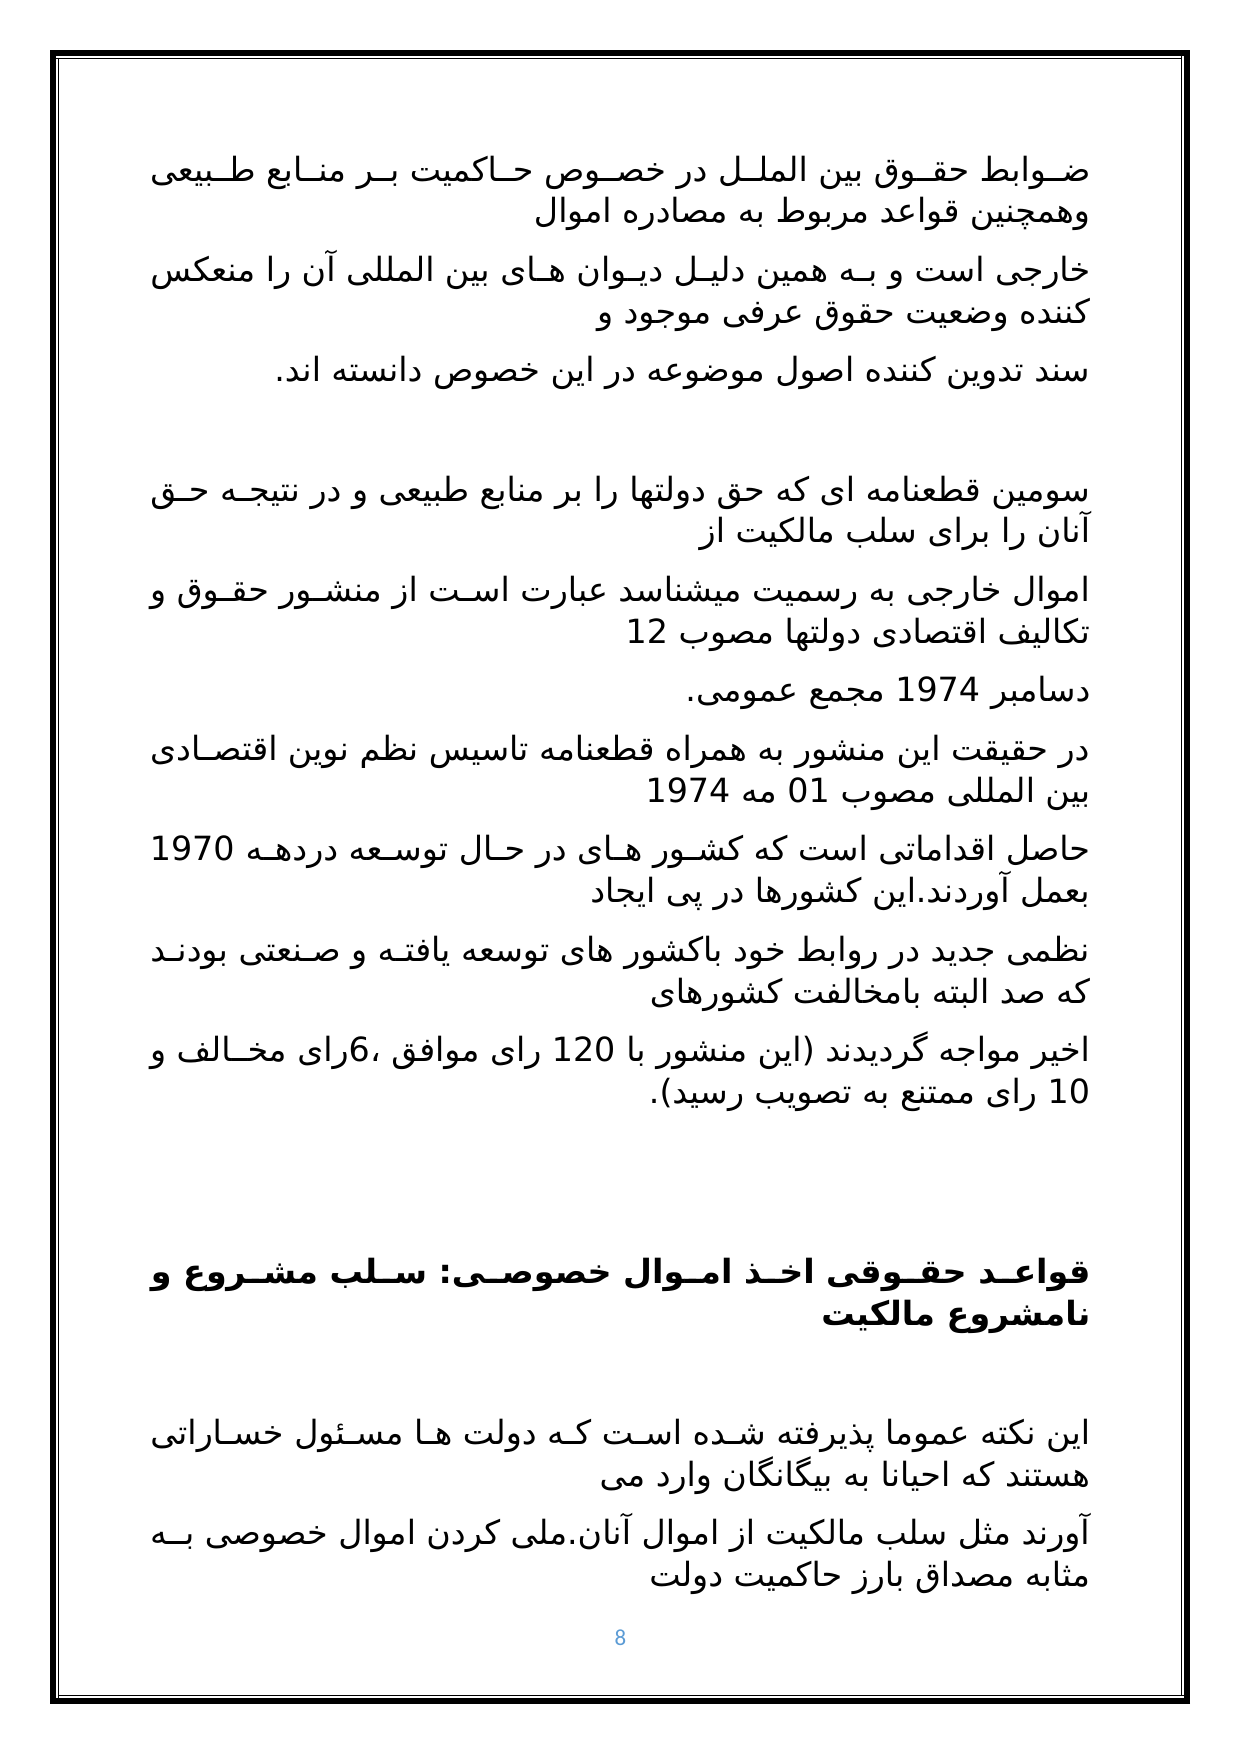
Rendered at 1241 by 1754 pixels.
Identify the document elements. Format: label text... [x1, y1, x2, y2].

text حاصل اقداماتی است که کشور های در حال توسعه دردهه 1970 بعمل آوردند.این کشورها در پی ایجاد [150, 830, 1090, 911]
text اخیر مواجه گردیدند (این منشور با 120 رای موافق ،6رای مخالف و 10 رای ممتنع به تصویب رسید). [150, 1031, 1090, 1111]
text در حقیقت این منشور به همراه قطعنامه تاسیس نظم نوین اقتصادی بین المللی مصوب 01 مه 1974 [150, 729, 1090, 810]
text دسامبر 1974 مجمع عمومی. [150, 671, 1090, 710]
text این نکته عموما پذیرفته شده است که دولت ها مسئول خساراتی هستند که احیانا به بیگانگان وارد می [150, 1413, 1090, 1494]
text سومین قطعنامه ای که حق دولتها را بر منابع طبیعی و در نتیجه حق آنان را برای سلب مالکیت از [150, 470, 1090, 551]
text اموال خارجی به رسمیت میشناسد عبارت است از منشور حقوق و تکالیف اقتصادی دولتها مصوب 12 [150, 570, 1090, 651]
text خارجی است و به همین دلیل دیوان های بین المللی آن را منعکس کننده وضعیت حقوق عرفی موجود و [150, 250, 1090, 331]
text نظمی جدید در روابط خود باکشور های توسعه یافته و صنعتی بودند که صد البته بامخالفت کشورهای [150, 930, 1090, 1011]
text ضوابط حقوق بین الملل در خصوص حاکمیت بر منابع طبیعی وهمچنین قواعد مربوط به مصادره اموال [150, 150, 1090, 231]
text سند تدوین کننده اصول موضوعه در این خصوص دانسته اند. [150, 351, 1090, 390]
text قواعد حقوقی اخذ اموال خصوصی: سلب مشروع و نامشروع مالکیت [150, 1252, 1090, 1333]
text آورند مثل سلب مالکیت از اموال آنان.ملی کردن اموال خصوصی به مثابه مصداق بارز حاکمیت دولت [150, 1514, 1090, 1594]
